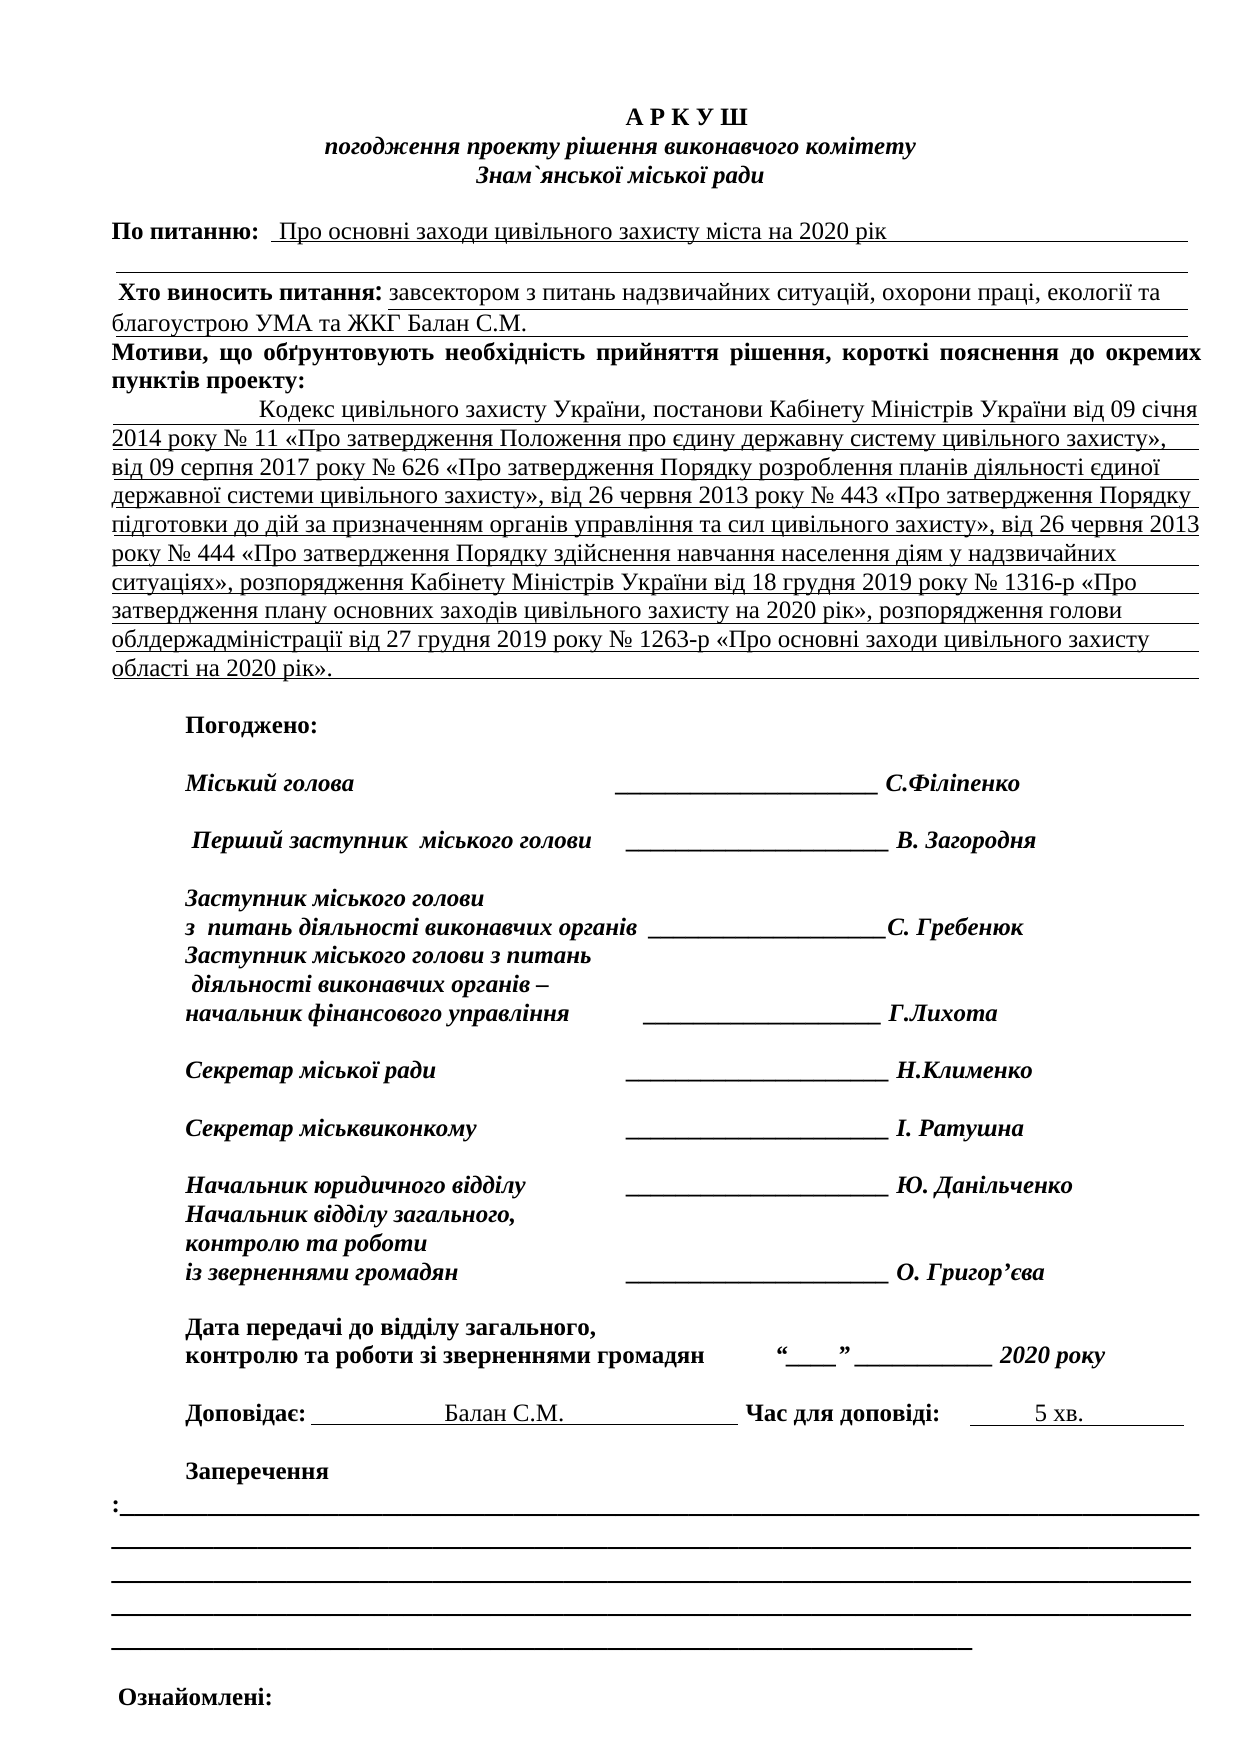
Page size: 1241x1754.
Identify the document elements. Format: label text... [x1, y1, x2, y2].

text Перший заступник міського голови _____________________ В. Загородня [111, 826, 1203, 854]
text Заступник міського голови [111, 883, 1203, 912]
text Кодекс цивільного захисту України, постанови Кабінету Міністрів України від 09 січня 2014 року № 11 «Про затвердження Положення про єдину державну систему цивільного захисту», від 09 серпня 2017 року № 626 «Про затвердження Порядку розроблення планів діяльності єдиної державної системи цивільного захисту», від 26 червня 2013 року № 443 «Про затвердження Порядку підготовки до дій за призначенням органів управління та сил цивільного захисту», від 26 червня 2013 року № 444 «Про затвердження Порядку здійснення навчання населення діям у надзвичайних ситуаціях», розпорядження Кабінету Міністрів України від 18 грудня 2019 року № 1316-р «Про затвердження плану основних заходів цивільного захисту на 2020 рік», розпорядження голови облдержадміністрації від 27 грудня 2019 року № 1263-р «Про основні заходи цивільного захисту області на 2020 рік». [111, 394, 1203, 682]
text Міський голова _____________________ С.Філіпенко [111, 768, 1203, 797]
text діяльності виконавчих органів – [111, 969, 1203, 998]
text з питань діяльності виконавчих органів ___________________С. Гребенюк [111, 912, 1203, 941]
text Дата передачі до відділу загального, [111, 1312, 1203, 1341]
text Секретар міськвиконкому _____________________ І. Ратушна [111, 1113, 1203, 1142]
text Мотиви, що обґрунтовують необхідність прийняття рішення, короткі пояснення до окремих пунктів проекту: [111, 337, 1203, 394]
text По питанню: Про основні заходи цивільного захисту міста на 2020 рік [111, 216, 1203, 245]
text із зверненнями громадян _____________________ О. Григор’єва [111, 1257, 1203, 1286]
text Погоджено: [111, 711, 1203, 739]
text Заперечення:___________________________________________________________________________________________________________________________________________________________________________________________________________________________________________________________________________________________________________________________________________________________________ [111, 1456, 1203, 1652]
text Знам`янської міської ради [37, 160, 1203, 188]
text контролю та роботи [111, 1228, 1203, 1257]
text Хто виносить питання: завсектором з питань надзвичайних ситуацій, охорони праці, екології та благоустрою УМА та ЖКГ Балан С.М. [111, 274, 1203, 337]
text контролю та роботи зі зверненнями громадян “____” ___________ 2020 року [111, 1341, 1203, 1369]
text А Р К У Ш [111, 102, 1203, 131]
text погодження проекту рішення виконавчого комітету [37, 131, 1203, 160]
text Ознайомлені: [111, 1682, 1203, 1710]
text Начальник відділу загального, [111, 1199, 1203, 1228]
text Секретар міської ради _____________________ Н.Клименко [111, 1056, 1203, 1084]
text начальник фінансового управління ___________________ Г.Лихота [111, 998, 1203, 1027]
text Заступник міського голови з питань [111, 941, 1203, 969]
text Доповідає: Балан С.М. Час для доповіді: 5 хв. [111, 1398, 1203, 1427]
text Начальник юридичного відділу _____________________ Ю. Данільченко [111, 1171, 1203, 1199]
